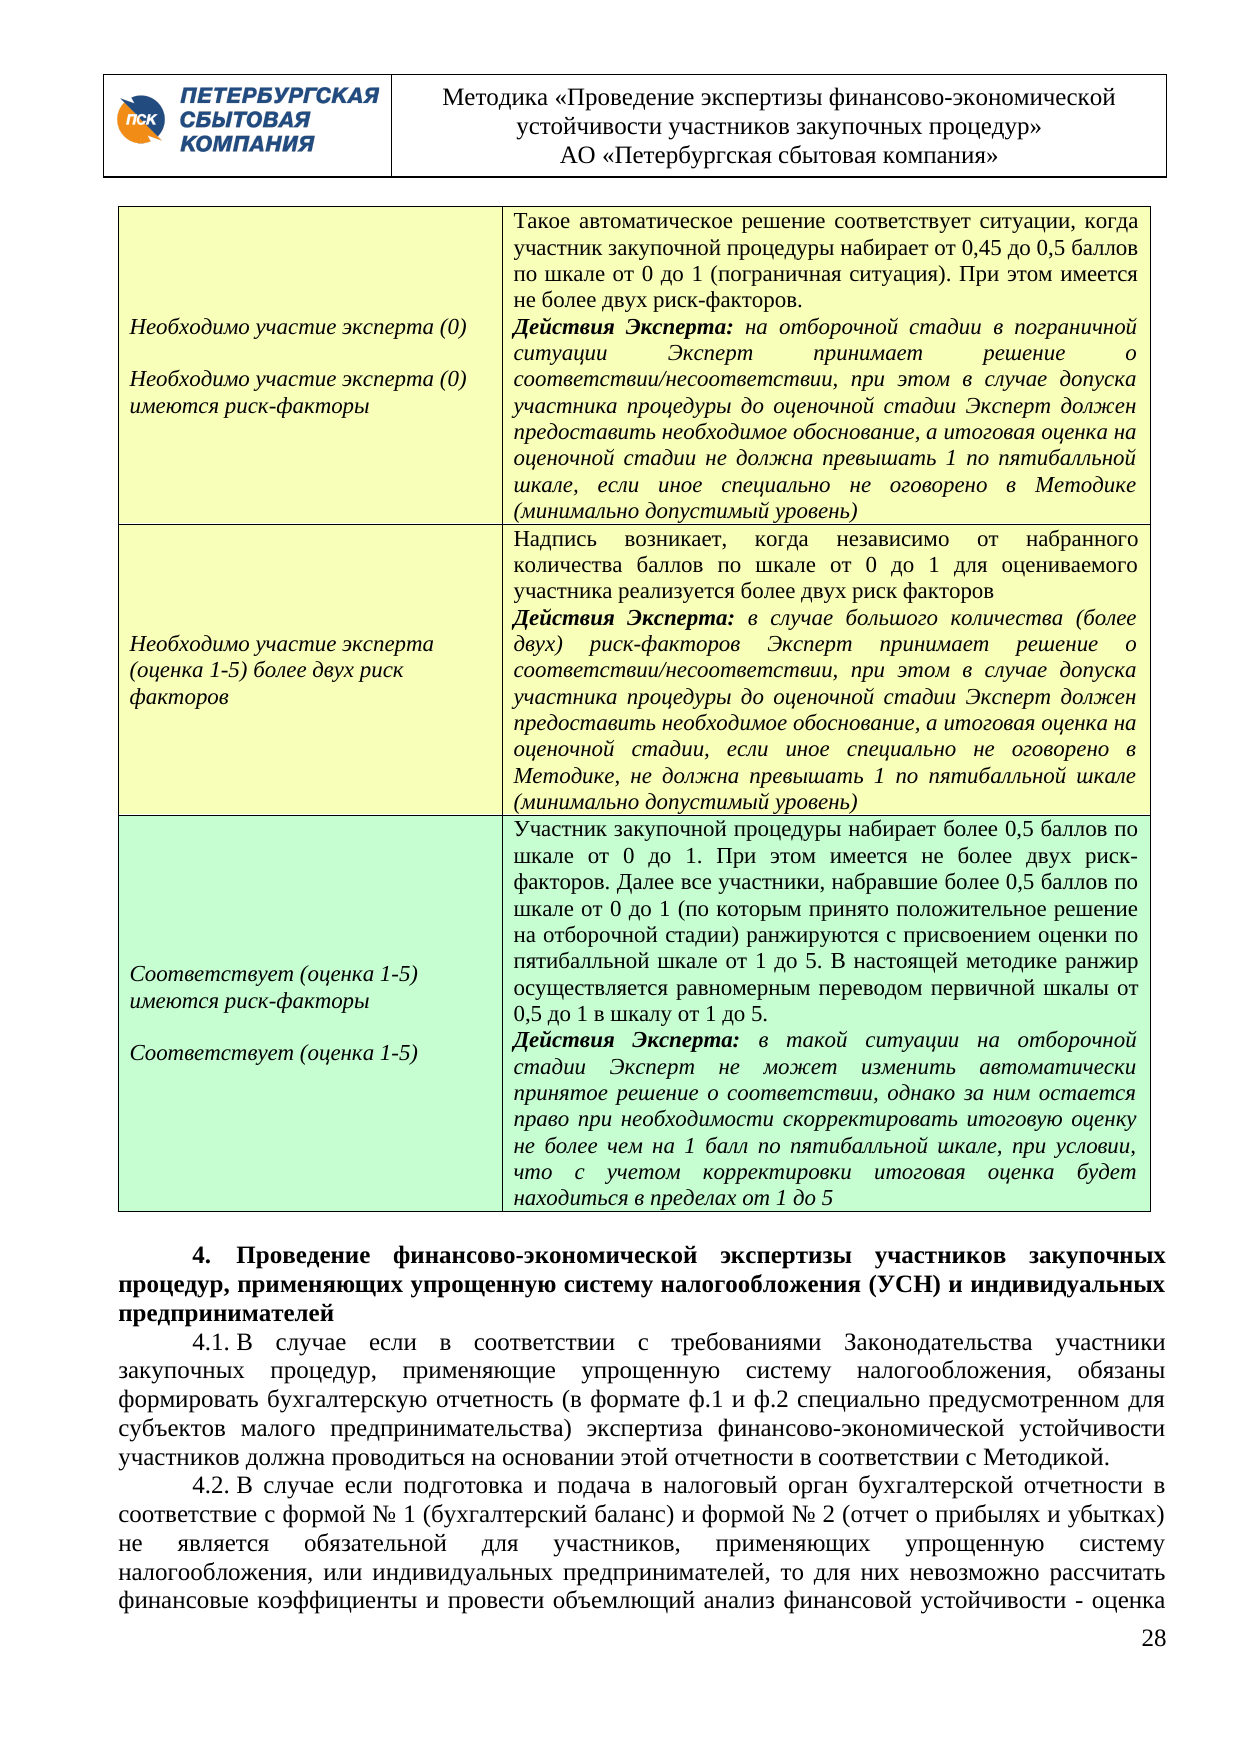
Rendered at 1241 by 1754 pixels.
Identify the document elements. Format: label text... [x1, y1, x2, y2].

list Проведение финансово-экономической экспертизы участников закупочных процедур, применяющих упрощенную систему налогообложения (УСН) и индивидуальных предпринимателей [118, 1241, 1166, 1327]
table_cell Соответствует (оценка 1-5) имеются риск-факторы Соответствует (оценка 1-5) [119, 816, 502, 1211]
table_cell Надпись возникает, когда независимо от набранного количества баллов по шкале от 0 до 1 для оцениваемого участника реализуется более двух риск факторов Действия Эксперта: в случае большого количества (более двух) риск-факторов Эксперт принимает решение о соответствии/несоответствии, при этом в случае допуска участника процедуры до оценочной стадии Эксперт должен предоставить необходимое обоснование, а итоговая оценка на оценочной стадии, если иное специально не оговорено в Методике, не должна превышать 1 по пятибалльной шкале (минимально допустимый уровень) [503, 525, 1150, 814]
table_cell Участник закупочной процедуры набирает более 0,5 баллов по шкале от 0 до 1. При этом имеется не более двух риск-факторов. Далее все участники, набравшие более 0,5 баллов по шкале от 0 до 1 (по которым принято положительное решение на отборочной стадии) ранжируются с присвоением оценки по пятибалльной шкале от 1 до 5. В настоящей методике ранжир осуществляется равномерным переводом первичной шкалы от 0,5 до 1 в шкалу от 1 до 5. Действия Эксперта: в такой ситуации на отборочной стадии Эксперт не может изменить автоматически принятое решение о соответствии, однако за ним остается право при необходимости скорректировать итоговую оценку не более чем на 1 балл по пятибалльной шкале, при условии, что с учетом корректировки итоговая оценка будет находиться в пределах от 1 до 5 [503, 816, 1150, 1211]
table_cell Такое автоматическое решение соответствует ситуации, когда участник закупочной процедуры набирает от 0,45 до 0,5 баллов по шкале от 0 до 1 (пограничная ситуация). При этом имеется не более двух риск-факторов. Действия Эксперта: на отборочной стадии в пограничной ситуации Эксперт принимает решение о соответствии/несоответствии, при этом в случае допуска участника процедуры до оценочной стадии Эксперт должен предоставить необходимое обоснование, а итоговая оценка на оценочной стадии не должна превышать 1 по пятибалльной шкале, если иное специально не оговорено в Методике (минимально допустимый уровень) [503, 207, 1150, 523]
table_cell Необходимо участие эксперта (0) Необходимо участие эксперта (0) имеются риск-факторы [119, 207, 502, 523]
table_cell Необходимо участие эксперта (оценка 1-5) более двух риск факторов [119, 525, 502, 814]
list В случае если в соответствии с требованиями Законодательства участники закупочных процедур, применяющие упрощенную систему налогообложения, обязаны формировать бухгалтерскую отчетность (в формате ф.1 и ф.2 специально предусмотренном для субъектов малого предпринимательства) экспертиза финансово-экономической устойчивости участников должна проводиться на основании этой отчетности в соответствии с Методикой. [118, 1327, 1166, 1471]
picture [115, 87, 380, 152]
